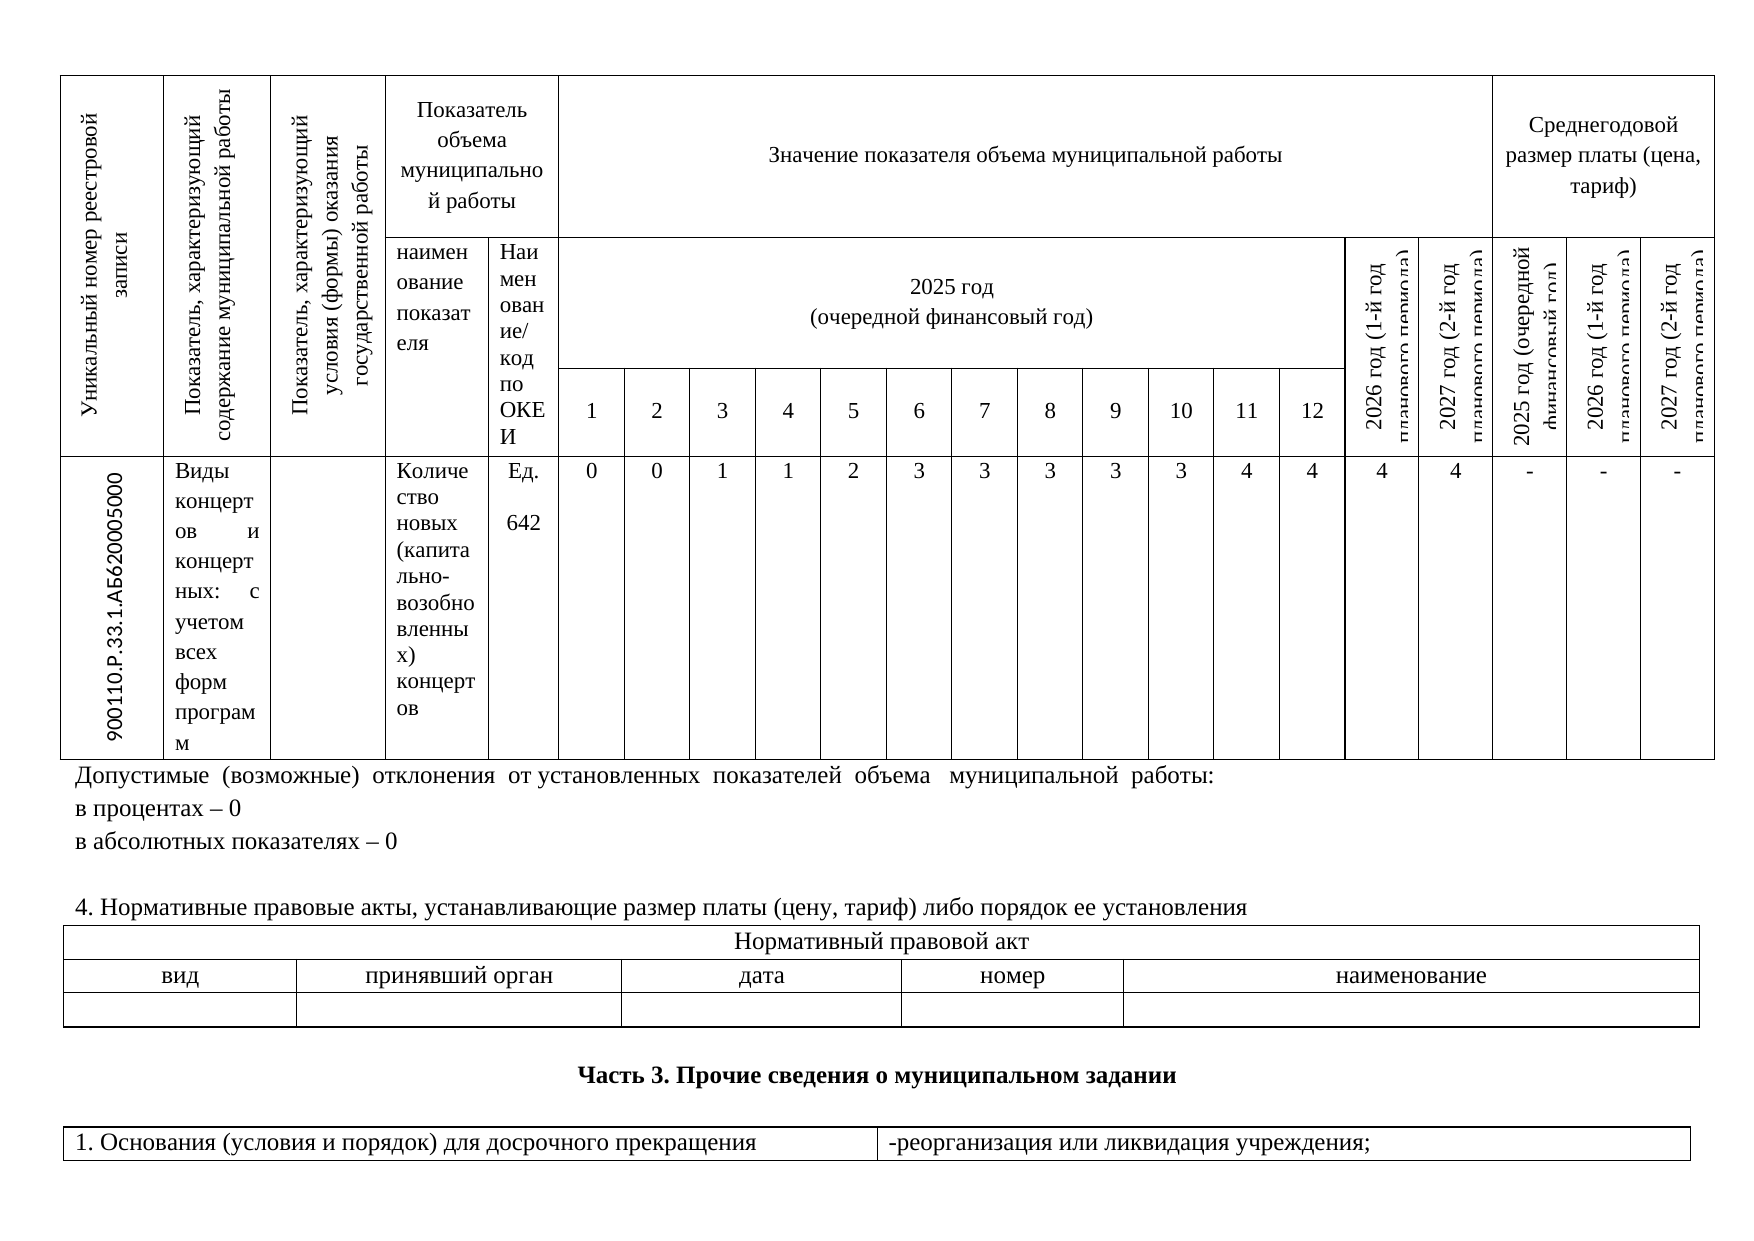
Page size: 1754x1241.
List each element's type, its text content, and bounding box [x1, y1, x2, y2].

table_cell 10 [1149, 369, 1213, 456]
text в абсолютных показателях – 0 [75, 826, 1679, 855]
table_cell 2026 год (1-й год планового периода) [1346, 238, 1418, 456]
table_header Уникальный номер реестровой записи [61, 76, 163, 456]
table_cell 4 [1280, 457, 1344, 759]
table_cell [64, 993, 296, 1026]
table_cell Виды концертов и концертных: с учетом всех форм программ [164, 457, 270, 759]
table_cell 2 [625, 369, 689, 456]
table_cell [902, 993, 1123, 1026]
table_cell 1 [756, 457, 820, 759]
table_cell Количество новых (капитально-возобновленных) концертов [386, 457, 488, 759]
table_cell 2027 год (2-й год планового периода) [1419, 238, 1492, 456]
table_cell 3 [1083, 457, 1148, 759]
table_cell 8 [1018, 369, 1082, 456]
table_cell 4 [1346, 457, 1418, 759]
text Допустимые (возможные) отклонения от установленных показателей объема муниципальной работы: [75, 760, 1679, 789]
table_cell Ед. 642 [489, 457, 558, 759]
table_cell 3 [952, 457, 1017, 759]
table_header Показатель, характеризующий содержание муниципальной работы [164, 76, 270, 456]
table_cell - [1641, 457, 1714, 759]
table_cell 7 [952, 369, 1017, 456]
table_cell 2026 год (1-й год планового периода) [1567, 238, 1640, 456]
table_cell 11 [1214, 369, 1279, 456]
table_cell вид [64, 960, 296, 992]
table_cell Наименование/ код по ОКЕИ [489, 238, 558, 456]
table_cell 3 [887, 457, 951, 759]
table_cell [297, 993, 621, 1026]
table_cell наименование [1124, 960, 1699, 992]
table_header Показатель объема муниципальной работы [386, 76, 558, 237]
table_cell - [1567, 457, 1640, 759]
table_cell 0 [625, 457, 689, 759]
table_cell номер [902, 960, 1123, 992]
text в процентах – 0 [75, 793, 1679, 822]
table_cell 12 [1280, 369, 1344, 456]
table_cell 9 [1083, 369, 1148, 456]
table_cell 5 [821, 369, 886, 456]
table_cell - [1493, 457, 1566, 759]
table_cell наименование показателя [386, 238, 488, 456]
table_cell 0 [559, 457, 624, 759]
table_cell [271, 457, 385, 759]
table_cell 6 [887, 369, 951, 456]
table_cell 2 [821, 457, 886, 759]
table_cell 4 [1419, 457, 1492, 759]
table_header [878, 1128, 1690, 1160]
table_cell 4 [756, 369, 820, 456]
table_header Значение показателя объема муниципальной работы [559, 76, 1492, 237]
table_cell 4 [1214, 457, 1279, 759]
table_cell 1 [559, 369, 624, 456]
text 4. Нормативные правовые акты, устанавливающие размер платы (цену, тариф) либо порядок ее установления [75, 892, 1679, 921]
table_cell 900110.Р.33.1.АБ620005000 [61, 457, 163, 759]
table_cell 3 [1149, 457, 1213, 759]
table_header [64, 1128, 877, 1160]
table_cell 2025 год (очередной финансовый год) [1493, 238, 1566, 456]
table_cell принявший орган [297, 960, 621, 992]
table_cell 3 [690, 369, 755, 456]
table_cell 1 [690, 457, 755, 759]
table_cell [622, 993, 901, 1026]
table_header Среднегодовой размер платы (цена, тариф) [1493, 76, 1714, 237]
table_cell дата [622, 960, 901, 992]
table_header Показатель, характеризующий условия (формы) оказания государственной работы [271, 76, 385, 456]
table_cell [1124, 993, 1699, 1026]
table_cell 3 [1018, 457, 1082, 759]
table_cell 2027 год (2-й год планового периода) [1641, 238, 1714, 456]
text Часть 3. Прочие сведения о муниципальном задании [75, 1060, 1679, 1089]
table_cell 2025 год (очередной финансовый год) [559, 238, 1344, 368]
table_header Нормативный правовой акт [64, 926, 1699, 959]
